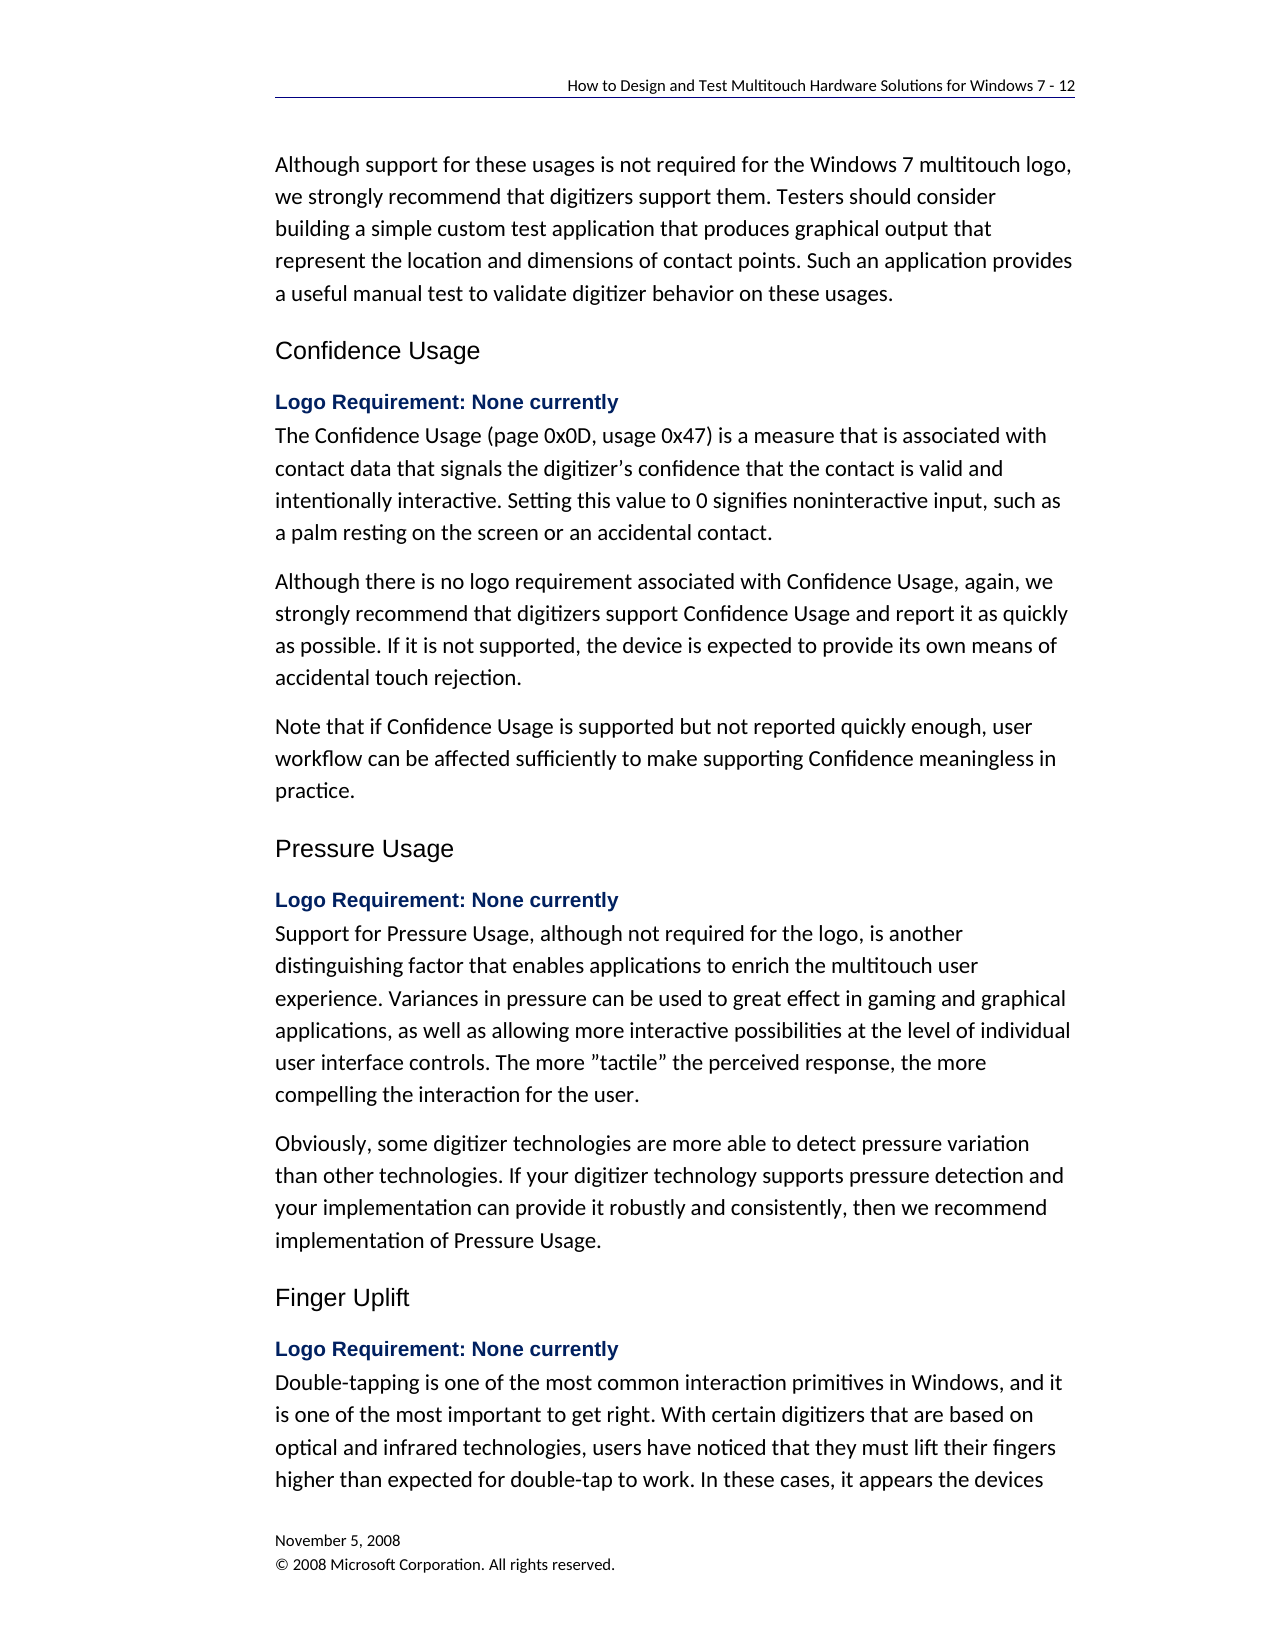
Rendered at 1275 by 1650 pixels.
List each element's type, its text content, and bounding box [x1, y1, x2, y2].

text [275, 1368, 1075, 1493]
text Support for Pressure Usage, although not required for the logo, is another distinguishing factor that enables applications to enrich the multitouch user experience. Variances in pressure can be used to great effect in gaming and graphical applications, as well as allowing more interactive possibilities at the level of individual user interface controls. The more ”tactile” the perceived response, the more compelling the interaction for the user. [275, 919, 1075, 1108]
text Obviously, some digitizer technologies are more able to detect pressure variation than other technologies. If your digitizer technology supports pressure detection and your implementation can provide it robustly and consistently, then we recommend implementation of Pressure Usage. [275, 1129, 1075, 1254]
subtitle Confidence Usage [275, 336, 1075, 365]
subtitle Logo Requirement: None currently [275, 888, 1075, 912]
subtitle Logo Requirement: None currently [275, 390, 1075, 414]
text The Confidence Usage (page 0x0D, usage 0x47) is a measure that is associated with contact data that signals the digitizer’s confidence that the contact is valid and intentionally interactive. Setting this value to 0 signifies noninteractive input, such as a palm resting on the screen or an accidental contact. [275, 421, 1075, 546]
subtitle Logo Requirement: None currently [275, 1337, 1075, 1361]
subtitle Pressure Usage [275, 834, 1075, 863]
text Although there is no logo requirement associated with Confidence Usage, again, we strongly recommend that digitizers support Confidence Usage and report it as quickly as possible. If it is not supported, the device is expected to provide its own means of accidental touch rejection. [275, 567, 1075, 691]
text Note that if Confidence Usage is supported but not reported quickly enough, user workflow can be affected sufficiently to make supporting Confidence meaningless in practice. [275, 712, 1075, 805]
text Although support for these usages is not required for the Windows 7 multitouch logo, we strongly recommend that digitizers support them. Testers should consider building a simple custom test application that produces graphical output that represent the location and dimensions of contact points. Such an application provides a useful manual test to validate digitizer behavior on these usages. [275, 150, 1075, 307]
subtitle Finger Uplift [275, 1283, 1075, 1312]
